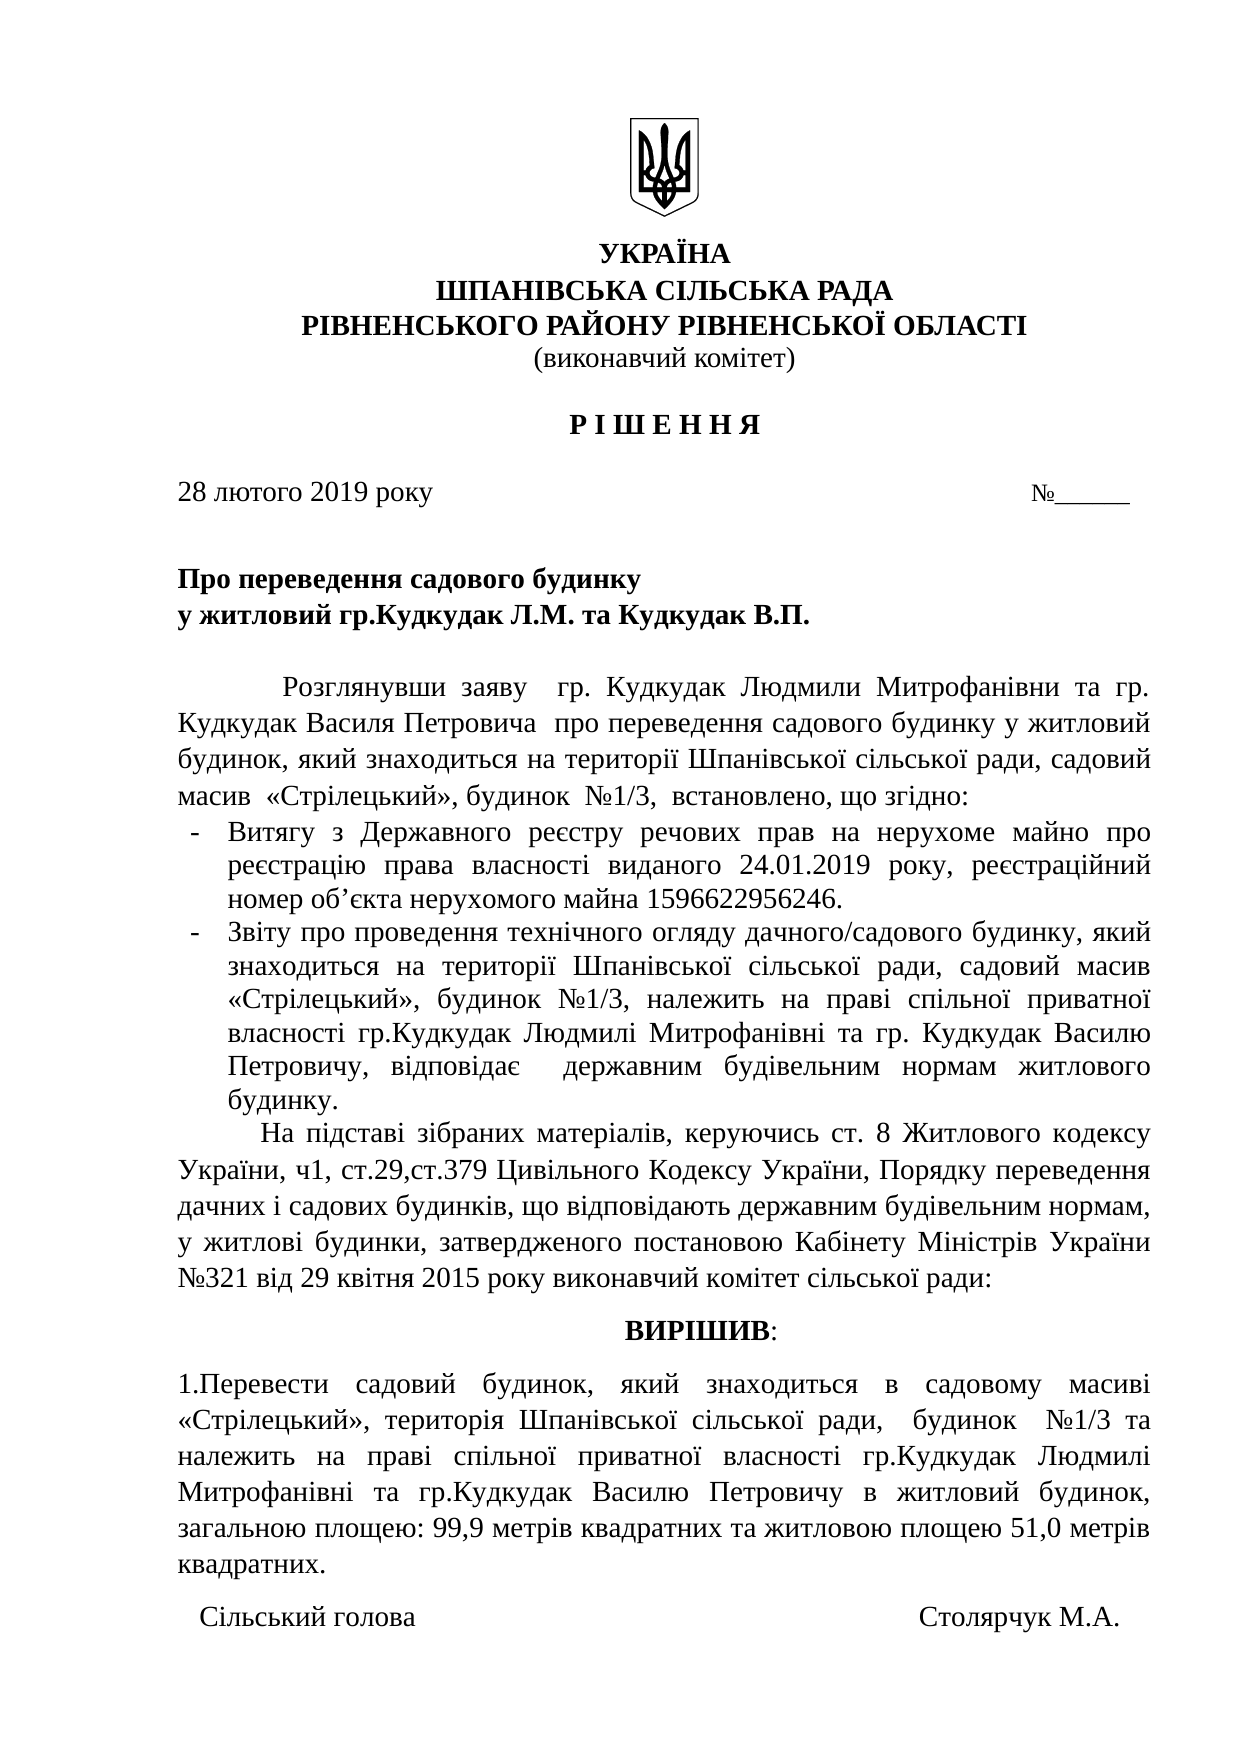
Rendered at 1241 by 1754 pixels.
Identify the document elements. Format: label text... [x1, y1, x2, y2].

list Звіту про проведення технічного огляду дачного/садового будинку, який знаходиться на території Шпанівської сільської ради, садовий масив «Стрілецький», будинок №1/3, належить на праві спільної приватної власності гр.Кудкудак Людмилі Митрофанівні та гр. Кудкудак Василю Петровичу, відповідає державним будівельним нормам житлового будинку. [190, 914, 1152, 1116]
text РІВНЕНСЬКОГО РАЙОНУ РІВНЕНСЬКОЇ ОБЛАСТІ [177, 317, 1152, 340]
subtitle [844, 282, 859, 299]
text Про переведення садового будинку [177, 561, 1152, 594]
text Сільський голова Столярчук М.А. [177, 1599, 1152, 1633]
text у житловий гр.Кудкудак Л.М. та Кудкудак В.П. [177, 597, 1152, 630]
text Розглянувши заяву гр. Кудкудак Людмили Митрофанівни та гр. Кудкудак Василя Петровича про переведення садового будинку у житловий будинок, який знаходиться на території Шпанівської сільської ради, садовий масив «Стрілецький», будинок №1/3, встановлено, що згідно: [177, 669, 1152, 811]
subtitle ШПАНІВСЬКА сільська рада [871, 282, 1152, 305]
text 1.Перевести садовий будинок, який знаходиться в садовому масиві «Стрілецький», територія Шпанівської сільської ради, будинок №1/3 та належить на праві спільної приватної власності гр.Кудкудак Людмилі Митрофанівні та гр.Кудкудак Василю Петровичу в житловий будинок, загальною площею: 99,9 метрів квадратних та житловою площею 51,0 метрів квадратних. [177, 1366, 1152, 1580]
text 28 лютого 2019 року №______ [177, 474, 1152, 508]
text Р І Ш Е Н Н Я [177, 407, 1152, 441]
text На підставі зібраних матеріалів, керуючись ст. 8 Житлового кодексу України, ч1, ст.29,ст.379 Цивільного Кодексу України, Порядку переведення дачних і садових будинків, що відповідають державним будівельним нормам, у житлові будинки, затвердженого постановою Кабінету Міністрів України №321 від 29 квітня 2015 року виконавчий комітет сільської ради: [177, 1116, 1152, 1294]
subtitle ШПАНІВСЬКА сільська рада [177, 282, 853, 305]
text Україна [177, 236, 1152, 269]
text (виконавчий комітет) [177, 340, 1152, 374]
list Витягу з Державного реєстру речових прав на нерухоме майно про реєстрацію права власності виданого 24.01.2019 року, реєстраційний номер об’єкта нерухомого майна 1596622956246. [190, 814, 1152, 914]
text ВИРІШИВ: [177, 1313, 1152, 1347]
